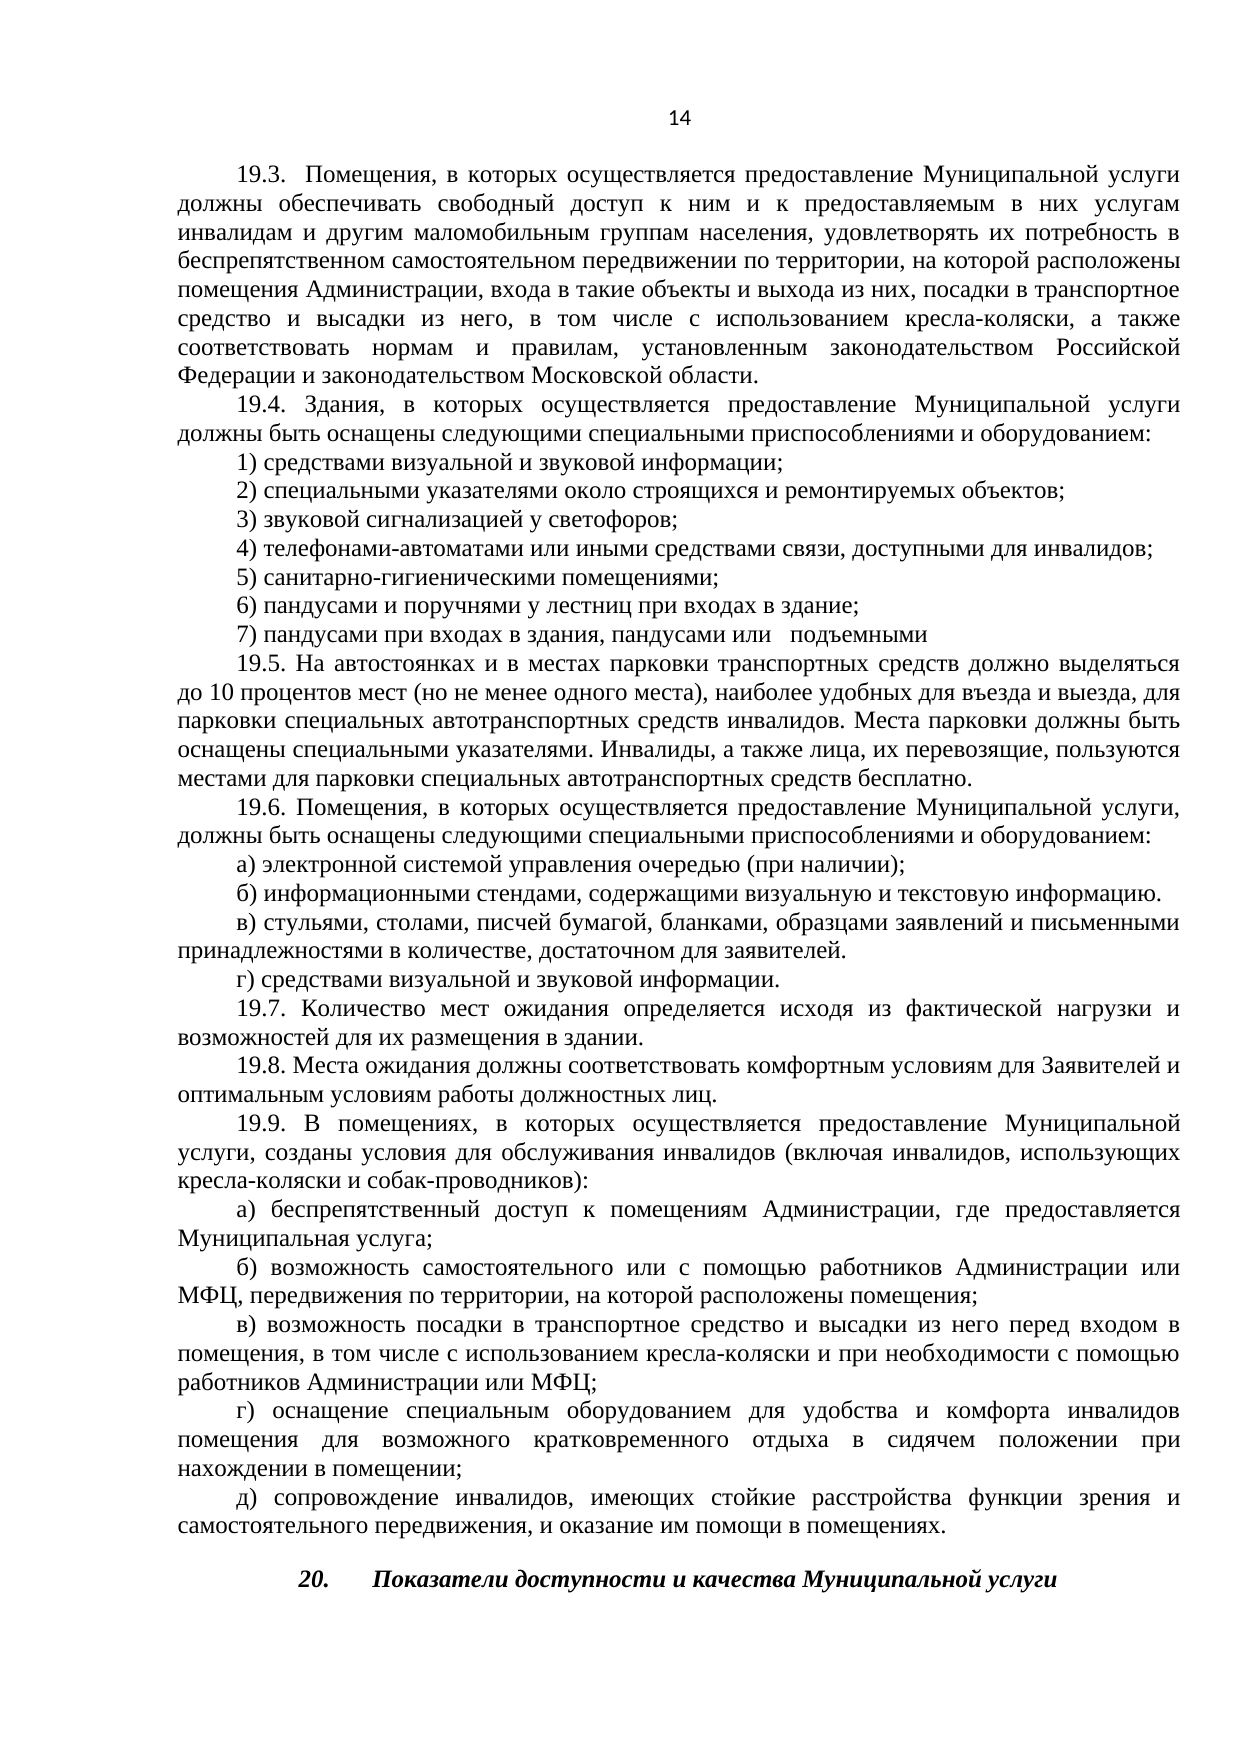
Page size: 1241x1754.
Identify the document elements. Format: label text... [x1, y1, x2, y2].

text д) сопровождение инвалидов, имеющих стойкие расстройства функции зрения и самостоятельного передвижения, и оказание им помощи в помещениях. [177, 1482, 1181, 1539]
text 19.3. Помещения, в которых осуществляется предоставление Муниципальной услуги должны обеспечивать свободный доступ к ним и к предоставляемым в них услугам инвалидам и другим маломобильным группам населения, удовлетворять их потребность в беспрепятственном самостоятельном передвижении по территории, на которой расположены помещения Администрации, входа в такие объекты и выхода из них, посадки в транспортное средство и высадки из него, в том числе с использованием кресла-коляски, а также соответствовать нормам и правилам, установленным законодательством Российской Федерации и законодательством Московской области. [177, 159, 1181, 389]
text 3) звуковой сигнализацией у светофоров; [177, 504, 1181, 533]
text 4) телефонами-автоматами или иными средствами связи, доступными для инвалидов; [177, 533, 1181, 562]
text 19.4. Здания, в которых осуществляется предоставление Муниципальной услуги должны быть оснащены следующими специальными приспособлениями и оборудованием: [177, 389, 1181, 447]
text г) оснащение специальным оборудованием для удобства и комфорта инвалидов помещения для возможного кратковременного отдыха в сидячем положении при нахождении в помещении; [177, 1395, 1181, 1482]
text б) возможность самостоятельного или с помощью работников Администрации или МФЦ, передвижения по территории, на которой расположены помещения; [177, 1252, 1181, 1309]
text а) электронной системой управления очередью (при наличии); [177, 849, 1181, 878]
text 19.8. Места ожидания должны соответствовать комфортным условиям для Заявителей и оптимальным условиям работы должностных лиц. [177, 1050, 1181, 1108]
text 19.7. Количество мест ожидания определяется исходя из фактической нагрузки и возможностей для их размещения в здании. [177, 993, 1181, 1050]
text 5) санитарно-гигиеническими помещениями; [177, 562, 1181, 590]
text 7) пандусами при входах в здания, пандусами или подъемными [177, 619, 1181, 648]
text 19.9. В помещениях, в которых осуществляется предоставление Муниципальной услуги, созданы условия для обслуживания инвалидов (включая инвалидов, использующих кресла-коляски и собак-проводников): [177, 1108, 1181, 1194]
text б) информационными стендами, содержащими визуальную и текстовую информацию. [177, 878, 1181, 907]
text 6) пандусами и поручнями у лестниц при входах в здание; [177, 590, 1181, 619]
text 1) средствами визуальной и звуковой информации; [177, 447, 1181, 475]
text а) беспрепятственный доступ к помещениям Администрации, где предоставляется Муниципальная услуга; [177, 1194, 1181, 1252]
text г) средствами визуальной и звуковой информации. [177, 964, 1181, 993]
text 19.5. На автостоянках и в местах парковки транспортных средств должно выделяться до 10 процентов мест (но не менее одного места), наиболее удобных для въезда и выезда, для парковки специальных автотранспортных средств инвалидов. Места парковки должны быть оснащены специальными указателями. Инвалиды, а также лица, их перевозящие, пользуются местами для парковки специальных автотранспортных средств бесплатно. [177, 648, 1181, 792]
text 2) специальными указателями около строящихся и ремонтируемых объектов; [177, 475, 1181, 504]
text в) стульями, столами, писчей бумагой, бланками, образцами заявлений и письменными принадлежностями в количестве, достаточном для заявителей. [177, 907, 1181, 964]
text Показатели доступности и качества Муниципальной услуги [177, 1564, 1181, 1593]
text 19.6. Помещения, в которых осуществляется предоставление Муниципальной услуги, должны быть оснащены следующими специальными приспособлениями и оборудованием: [177, 792, 1181, 849]
text в) возможность посадки в транспортное средство и высадки из него перед входом в помещения, в том числе с использованием кресла-коляски и при необходимости с помощью работников Администрации или МФЦ; [177, 1309, 1181, 1395]
